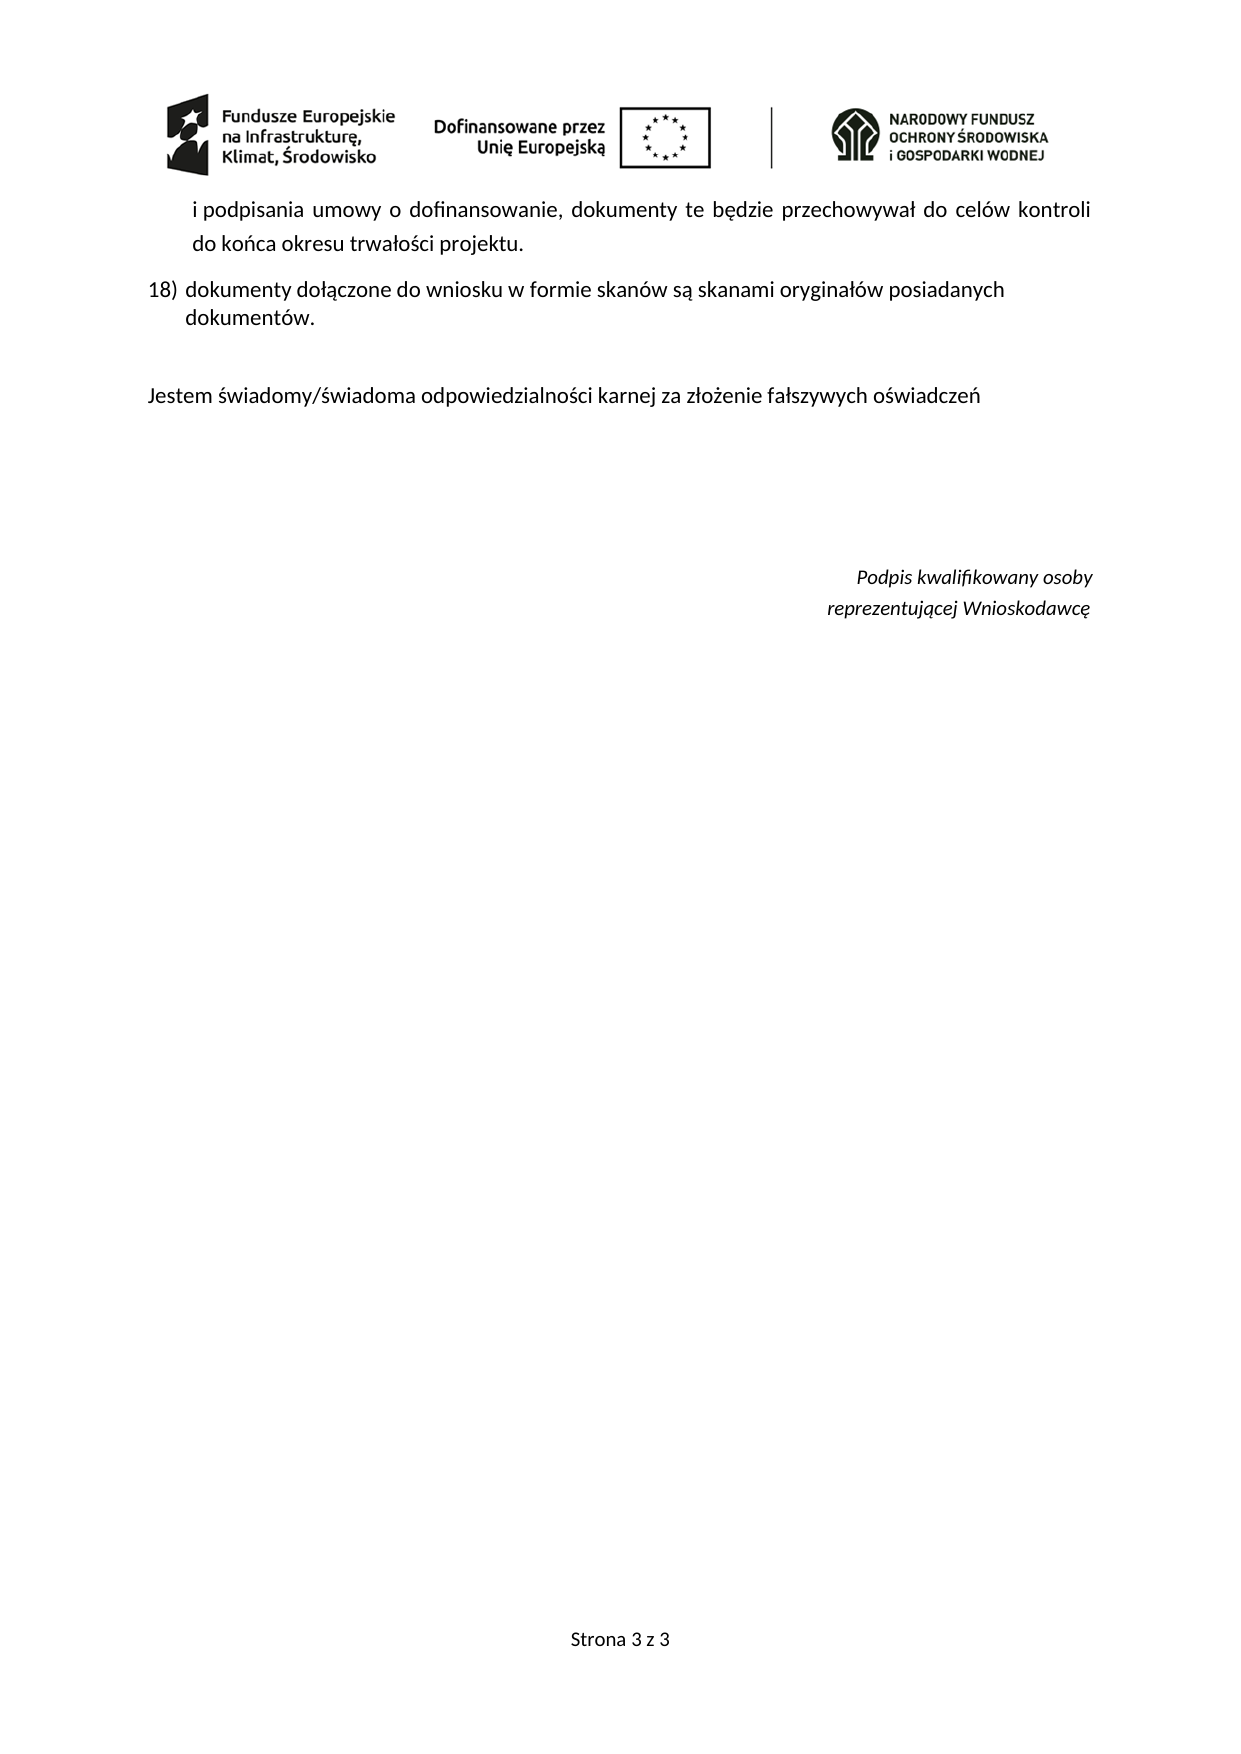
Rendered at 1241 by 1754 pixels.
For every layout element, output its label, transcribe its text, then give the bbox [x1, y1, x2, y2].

text Podpis kwalifikowany osoby [148, 564, 1092, 590]
picture [147, 73, 1092, 196]
text reprezentującej Wnioskodawcę [148, 595, 1092, 620]
text Jestem świadomy/świadoma odpowiedzialności karnej za złożenie fałszywych oświadczeń [148, 381, 1092, 409]
list dokumenty dołączone do wniosku w formie skanów są skanami oryginałów posiadanych dokumentów. [148, 275, 1092, 331]
